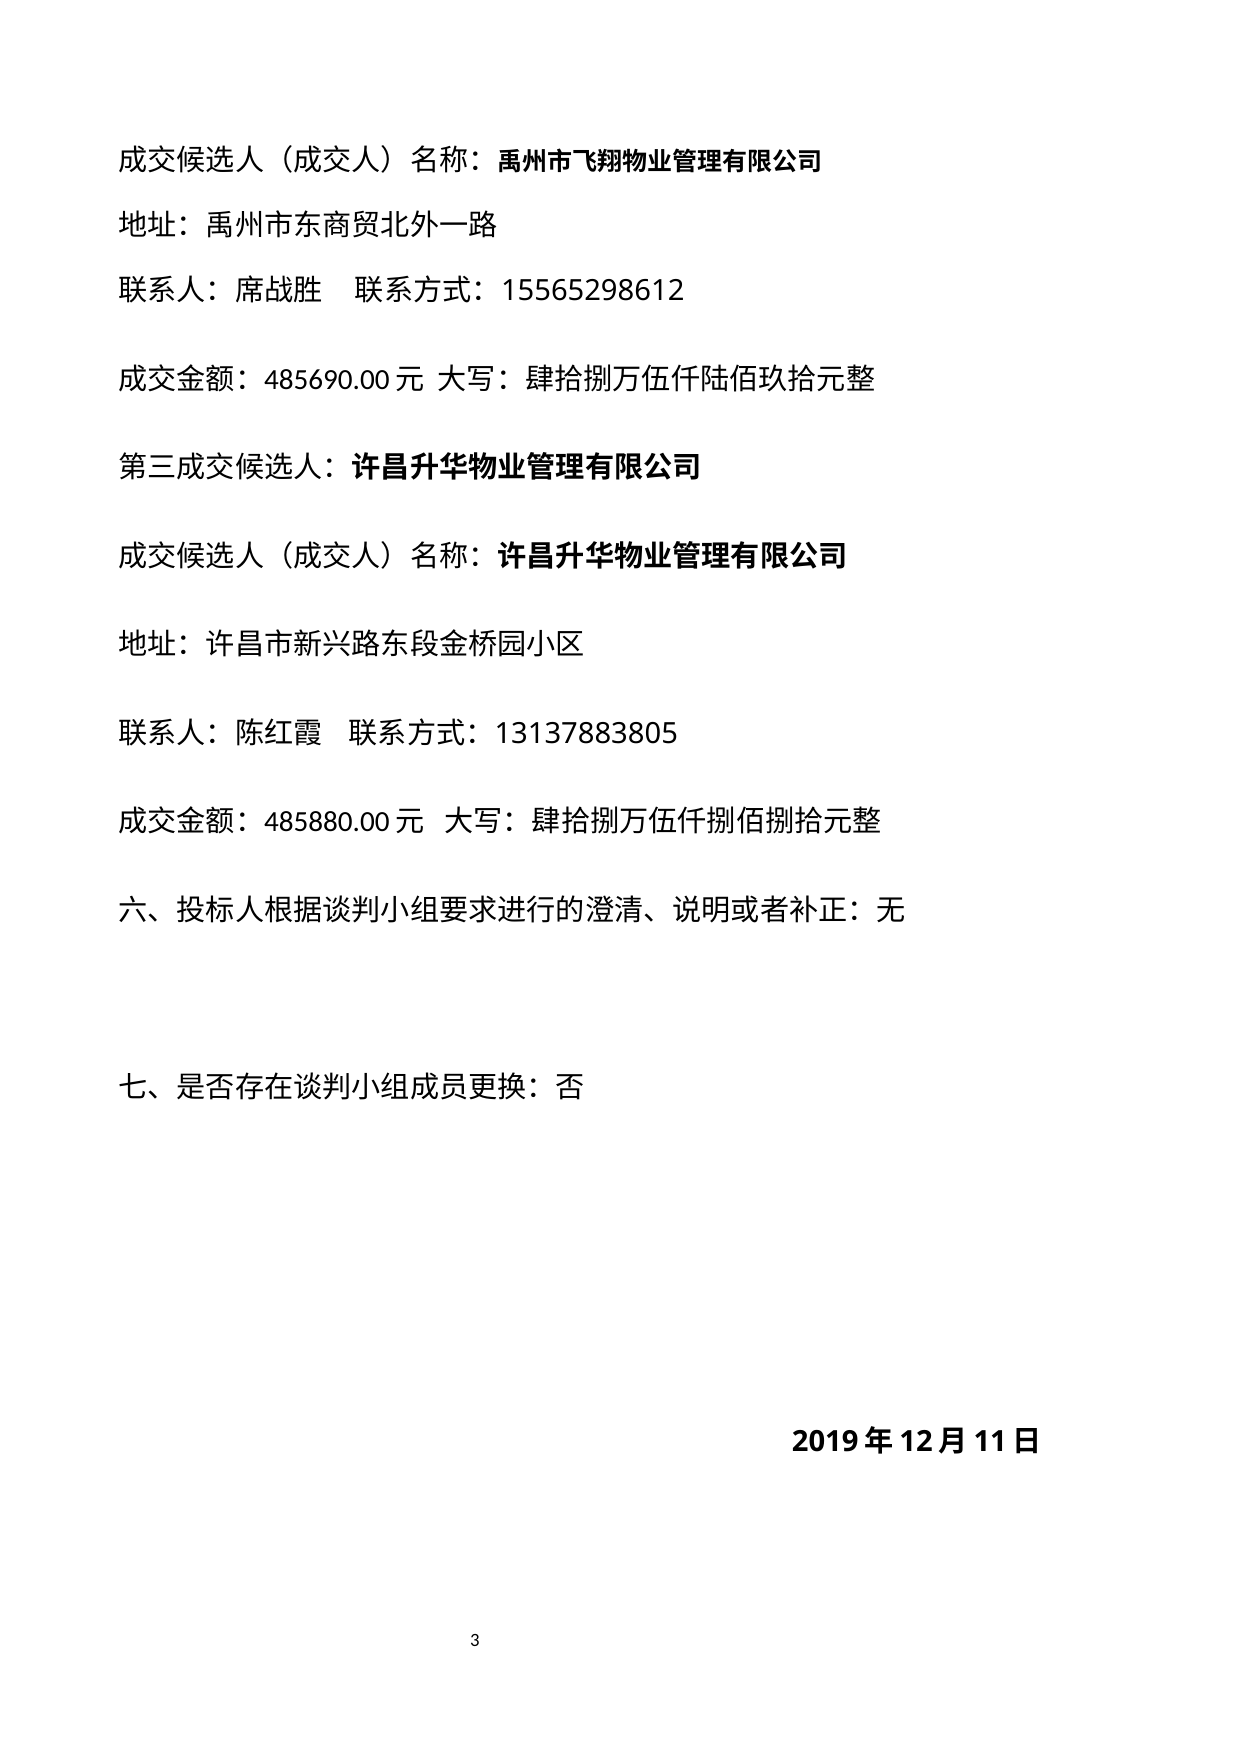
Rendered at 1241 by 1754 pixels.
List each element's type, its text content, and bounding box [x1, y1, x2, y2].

text 地址：禹州市东商贸北外一路 [118, 190, 1122, 255]
text 2019年12月11日 [118, 1406, 1122, 1471]
text 成交候选人（成交人）名称：禹州市飞翔物业管理有限公司 [118, 125, 1122, 190]
text 七、是否存在谈判小组成员更换：否 [118, 1052, 1122, 1117]
text 六、投标人根据谈判小组要求进行的澄清、说明或者补正：无 [118, 875, 1122, 940]
text 成交金额：485880.00元 大写：肆拾捌万伍仟捌佰捌拾元整 [118, 787, 1122, 852]
text 地址：许昌市新兴路东段金桥园小区 [118, 609, 1122, 674]
text 联系人：陈红霞 联系方式：13137883805 [118, 698, 1122, 763]
text 成交候选人（成交人）名称：许昌升华物业管理有限公司 [118, 521, 1122, 586]
text 第三成交候选人：许昌升华物业管理有限公司 [118, 432, 1122, 497]
text 成交金额：485690.00元 大写：肆拾捌万伍仟陆佰玖拾元整 [118, 344, 1122, 409]
text 联系人：席战胜 联系方式：15565298612 [118, 255, 1122, 320]
